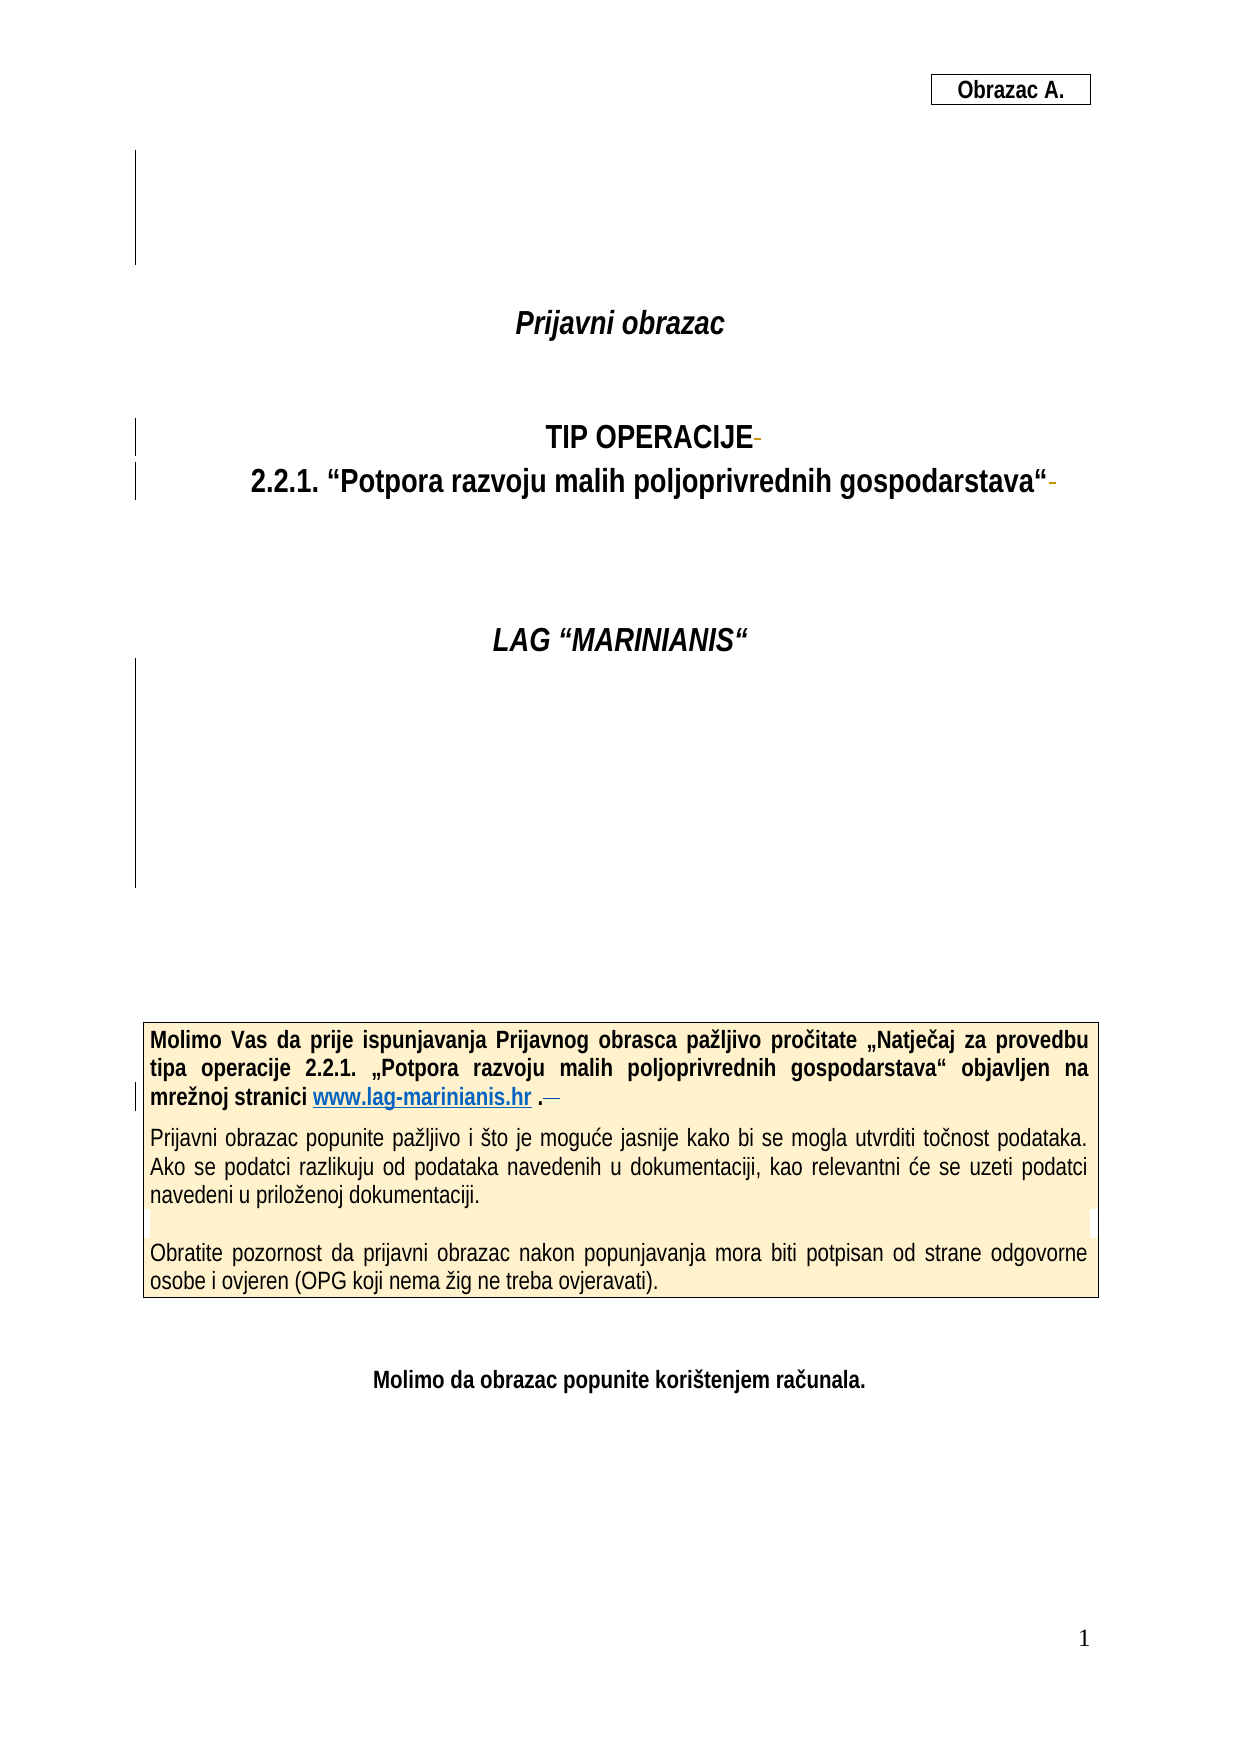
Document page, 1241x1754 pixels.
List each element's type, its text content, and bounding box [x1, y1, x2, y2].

text Molimo da obrazac popunite korištenjem računala. [149, 1365, 1090, 1394]
text 2.2.1. “Potpora razvoju malih poljoprivrednih gospodarstava“ [150, 462, 1149, 500]
text Obratite pozornost da prijavni obrazac nakon popunjavanja mora biti potpisan od strane odgovorne osobe i ovjeren (OPG koji nema žig ne treba ovjeravati). [144, 1234, 1098, 1297]
text Molimo Vas da prije ispunjavanja Prijavnog obrasca pažljivo pročitate „Natječaj za provedbu tipa operacije 2.2.1. „Potpora razvoju malih poljoprivrednih gospodarstava“ objavljen na mrežnoj stranici www.lag-marinianis.hr . [144, 1023, 1098, 1111]
text Prijavni obrazac popunite pažljivo i što je moguće jasnije kako bi se mogla utvrditi točnost podataka. Ako se podatci razlikuju od podataka navedenih u dokumentaciji, kao relevantni će se uzeti podatci navedeni u priloženoj dokumentaciji. [144, 1120, 1098, 1209]
text Prijavni obrazac [150, 303, 1090, 341]
text TIP OPERACIJE [150, 418, 1149, 456]
text LAG “MARINIANIS“ [150, 620, 1090, 658]
